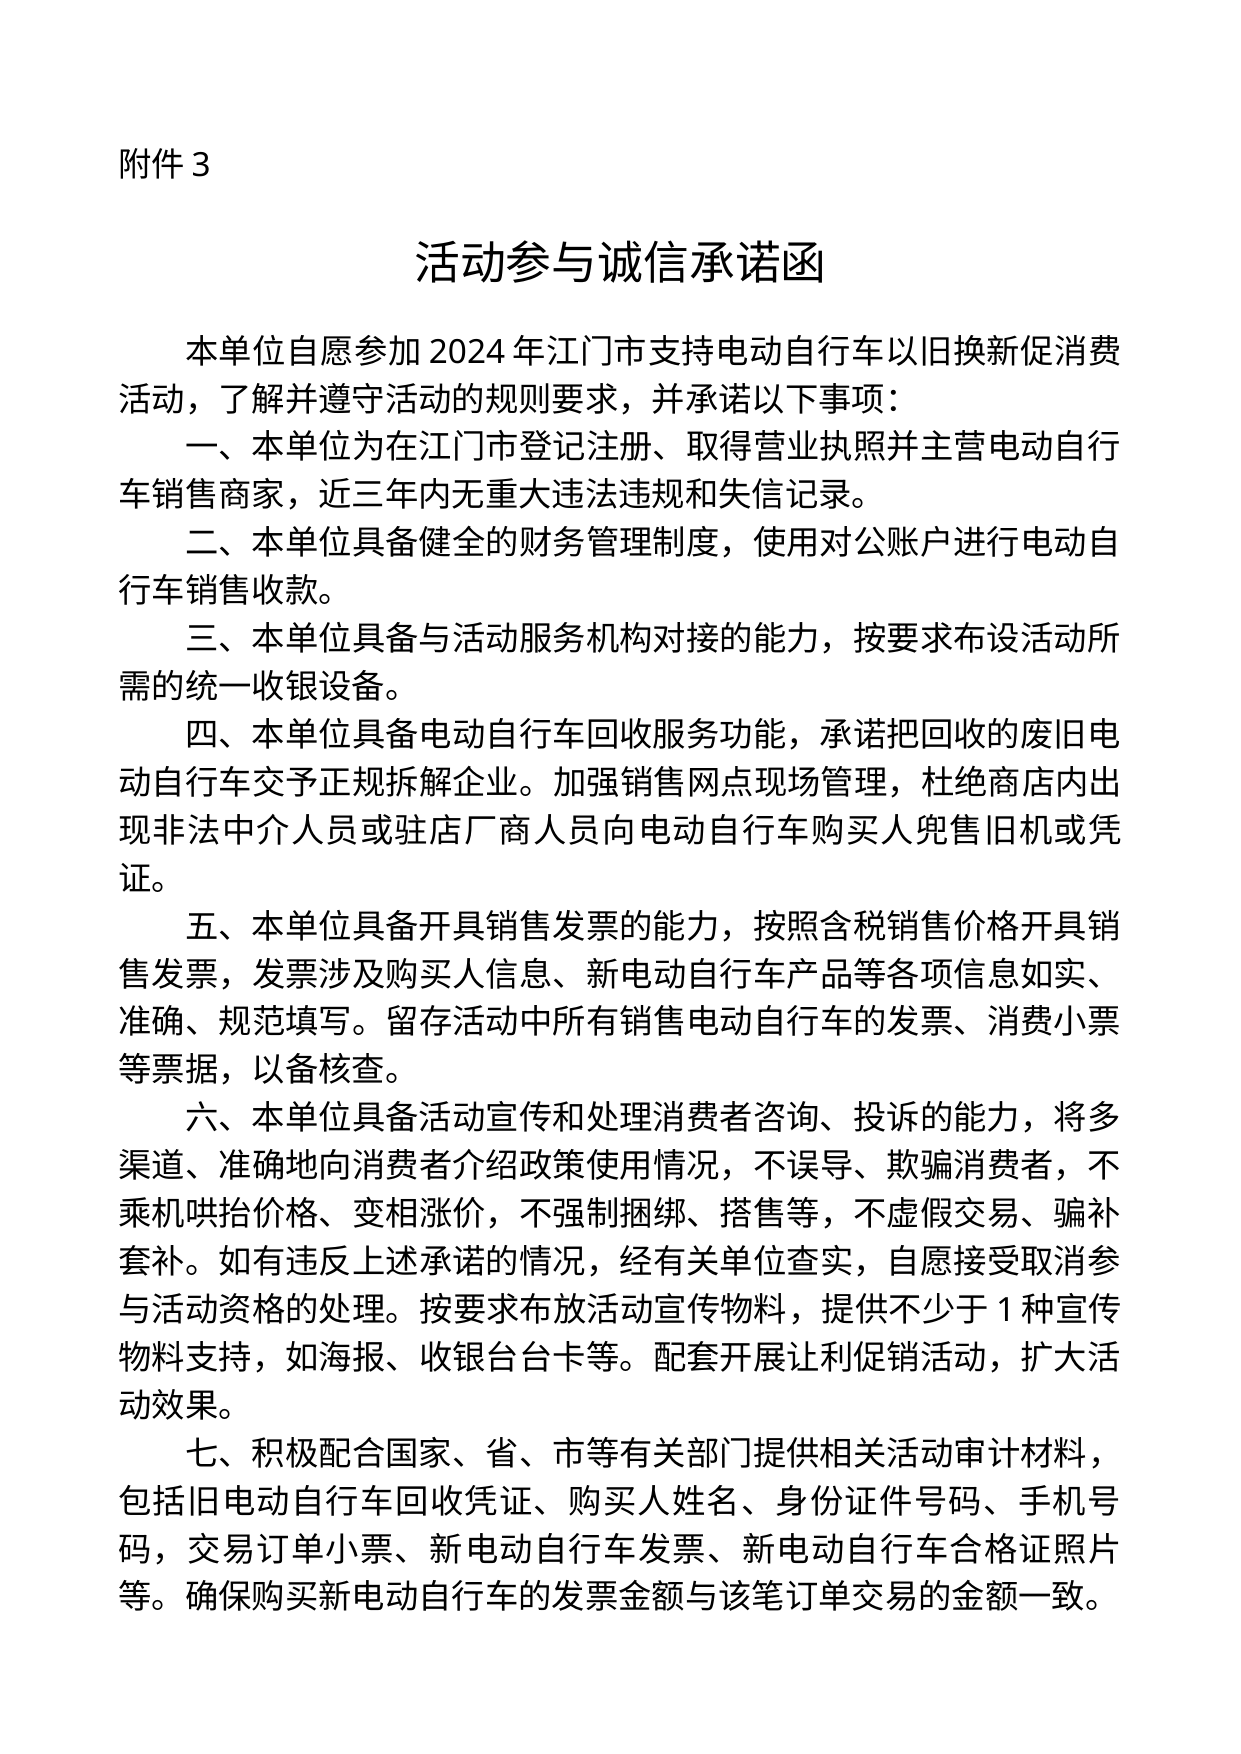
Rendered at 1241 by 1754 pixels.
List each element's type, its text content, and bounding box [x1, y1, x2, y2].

text 四、本单位具备电动自行车回收服务功能，承诺把回收的废旧电动自行车交予正规拆解企业。加强销售网点现场管理，杜绝商店内出现非法中介人员或驻店厂商人员向电动自行车购买人兜售旧机或凭证。 [118, 708, 1122, 900]
text 三、本单位具备与活动服务机构对接的能力，按要求布设活动所需的统一收银设备。 [118, 612, 1122, 708]
text 六、本单位具备活动宣传和处理消费者咨询、投诉的能力，将多渠道、准确地向消费者介绍政策使用情况，不误导、欺骗消费者，不乘机哄抬价格、变相涨价，不强制捆绑、搭售等，不虚假交易、骗补套补。如有违反上述承诺的情况，经有关单位查实，自愿接受取消参与活动资格的处理。按要求布放活动宣传物料，提供不少于1种宣传物料支持，如海报、收银台台卡等。配套开展让利促销活动，扩大活动效果。 [118, 1091, 1122, 1427]
text 活动参与诚信承诺函 [118, 211, 1122, 308]
text 五、本单位具备开具销售发票的能力，按照含税销售价格开具销售发票，发票涉及购买人信息、新电动自行车产品等各项信息如实、准确、规范填写。留存活动中所有销售电动自行车的发票、消费小票等票据，以备核查。 [118, 900, 1122, 1091]
text 本单位自愿参加2024年江门市支持电动自行车以旧换新促消费活动，了解并遵守活动的规则要求，并承诺以下事项： [118, 325, 1122, 421]
text 附件3 [118, 129, 1122, 194]
text 七、积极配合国家、省、市等有关部门提供相关活动审计材料，包括旧电动自行车回收凭证、购买人姓名、身份证件号码、手机号码，交易订单小票、新电动自行车发票、新电动自行车合格证照片等。确保购买新电动自行车的发票金额与该笔订单交易的金额一致。 [118, 1427, 1122, 1618]
text 一、本单位为在江门市登记注册、取得营业执照并主营电动自行车销售商家，近三年内无重大违法违规和失信记录。 [118, 421, 1122, 516]
text 二、本单位具备健全的财务管理制度，使用对公账户进行电动自行车销售收款。 [118, 516, 1122, 612]
